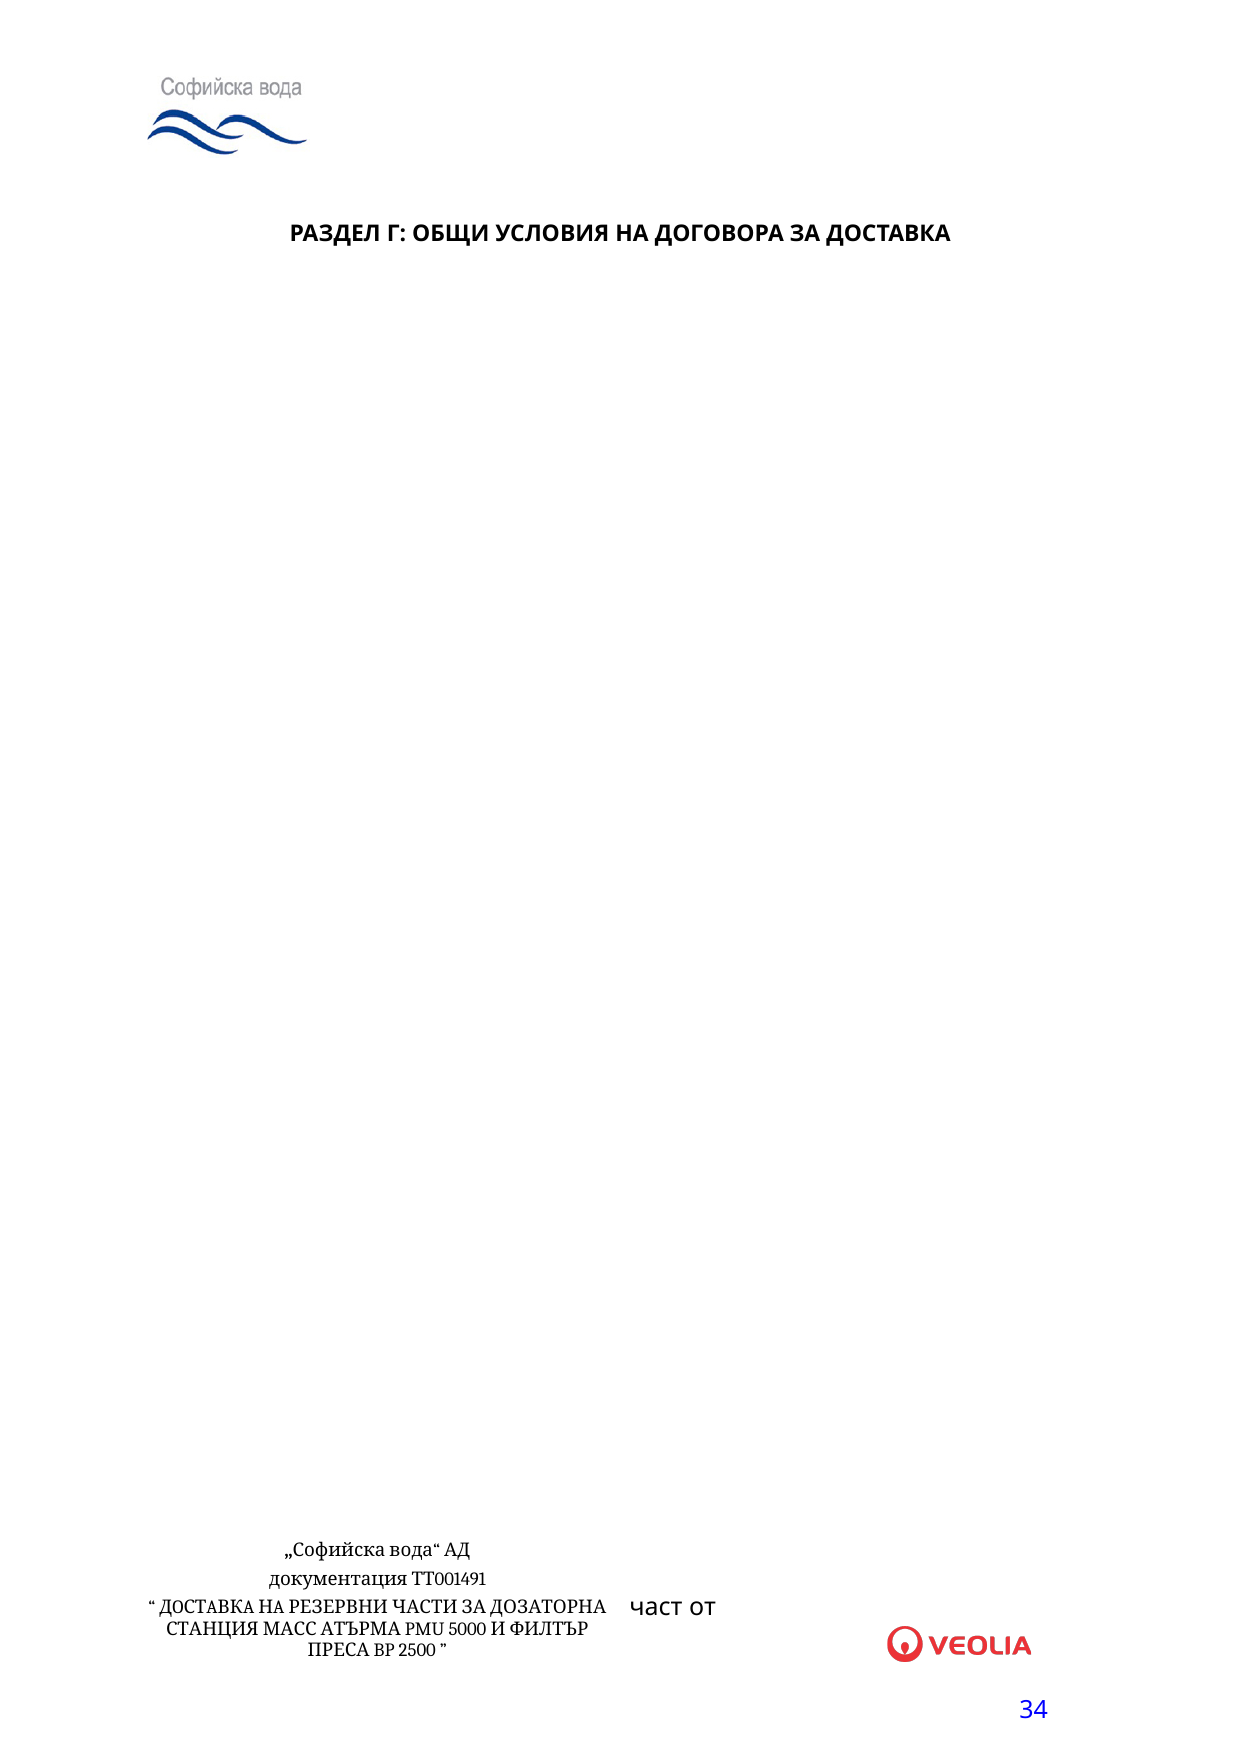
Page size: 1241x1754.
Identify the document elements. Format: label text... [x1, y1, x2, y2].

text РАЗДЕЛ Г: ОБЩИ УСЛОВИЯ НА ДОГОВОРА ЗА ДОСТАВКА [148, 217, 1092, 248]
picture [887, 1626, 1032, 1662]
picture [147, 76, 311, 158]
